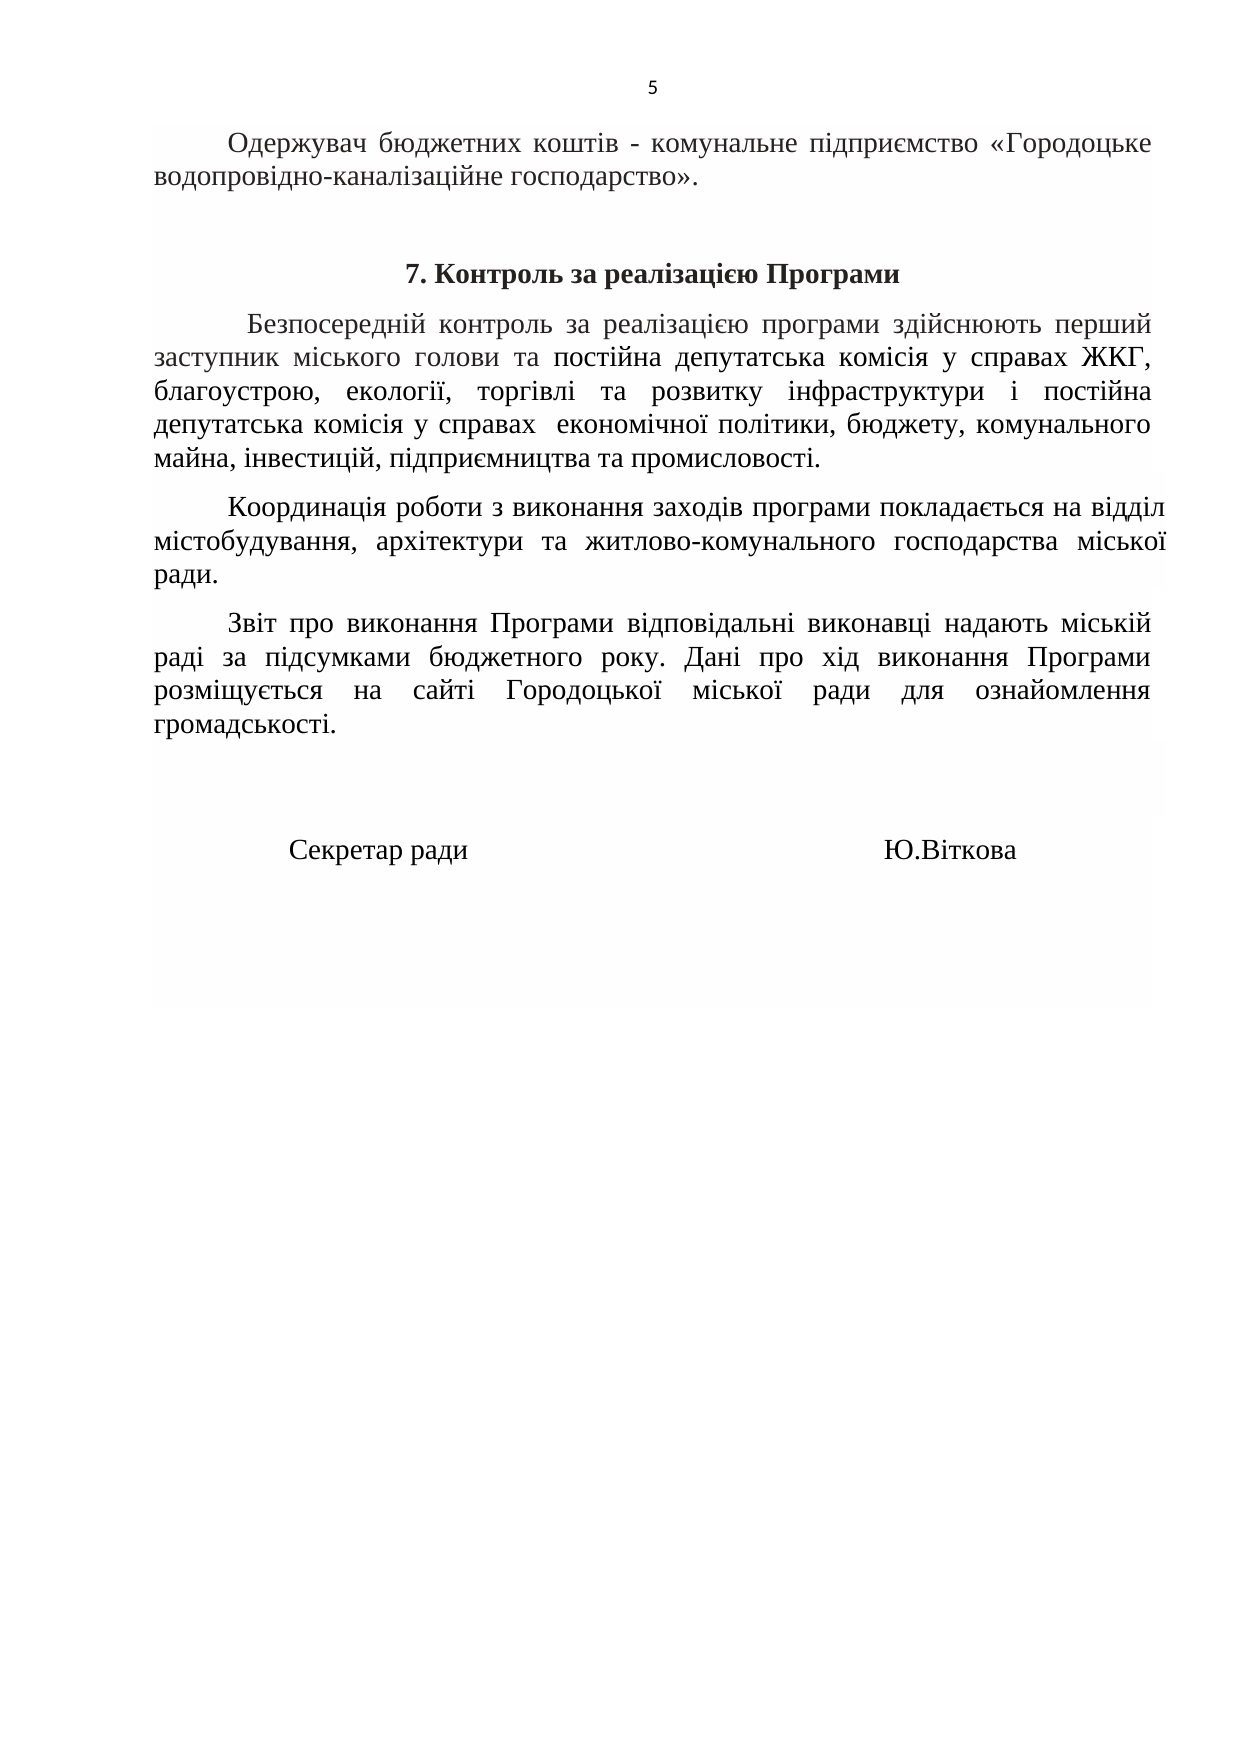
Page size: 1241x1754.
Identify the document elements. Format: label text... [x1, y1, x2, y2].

text Звіт про виконання Програми відповідальні виконавці надають міській раді за підсумками бюджетного року. Дані про хід виконання Програми розміщується на сайті Городоцької міської ради для ознайомлення громадськості. [153, 605, 1152, 739]
text Секретар ради Ю.Віткова [153, 832, 1152, 866]
text Одержувач бюджетних коштів - комунальне підприємство «Городоцьке водопровідно-каналізаційне господарство». [153, 125, 1152, 192]
text 7. Контроль за реалізацією Програми [153, 257, 1152, 290]
text Координація роботи з виконання заходів програми покладається на відділ містобудування, архітектури та житлово-комунального господарства міської ради. [153, 489, 1166, 590]
text Безпосередній контроль за реалізацією програми здійснюють перший заступник міського голови та постійна депутатська комісія у справах ЖКГ, благоустрою, екології, торгівлі та розвитку інфраструктури і постійна депутатська комісія у справах економічної політики, бюджету, комунального майна, інвестицій, підприємництва та промисловості. [153, 306, 1152, 473]
